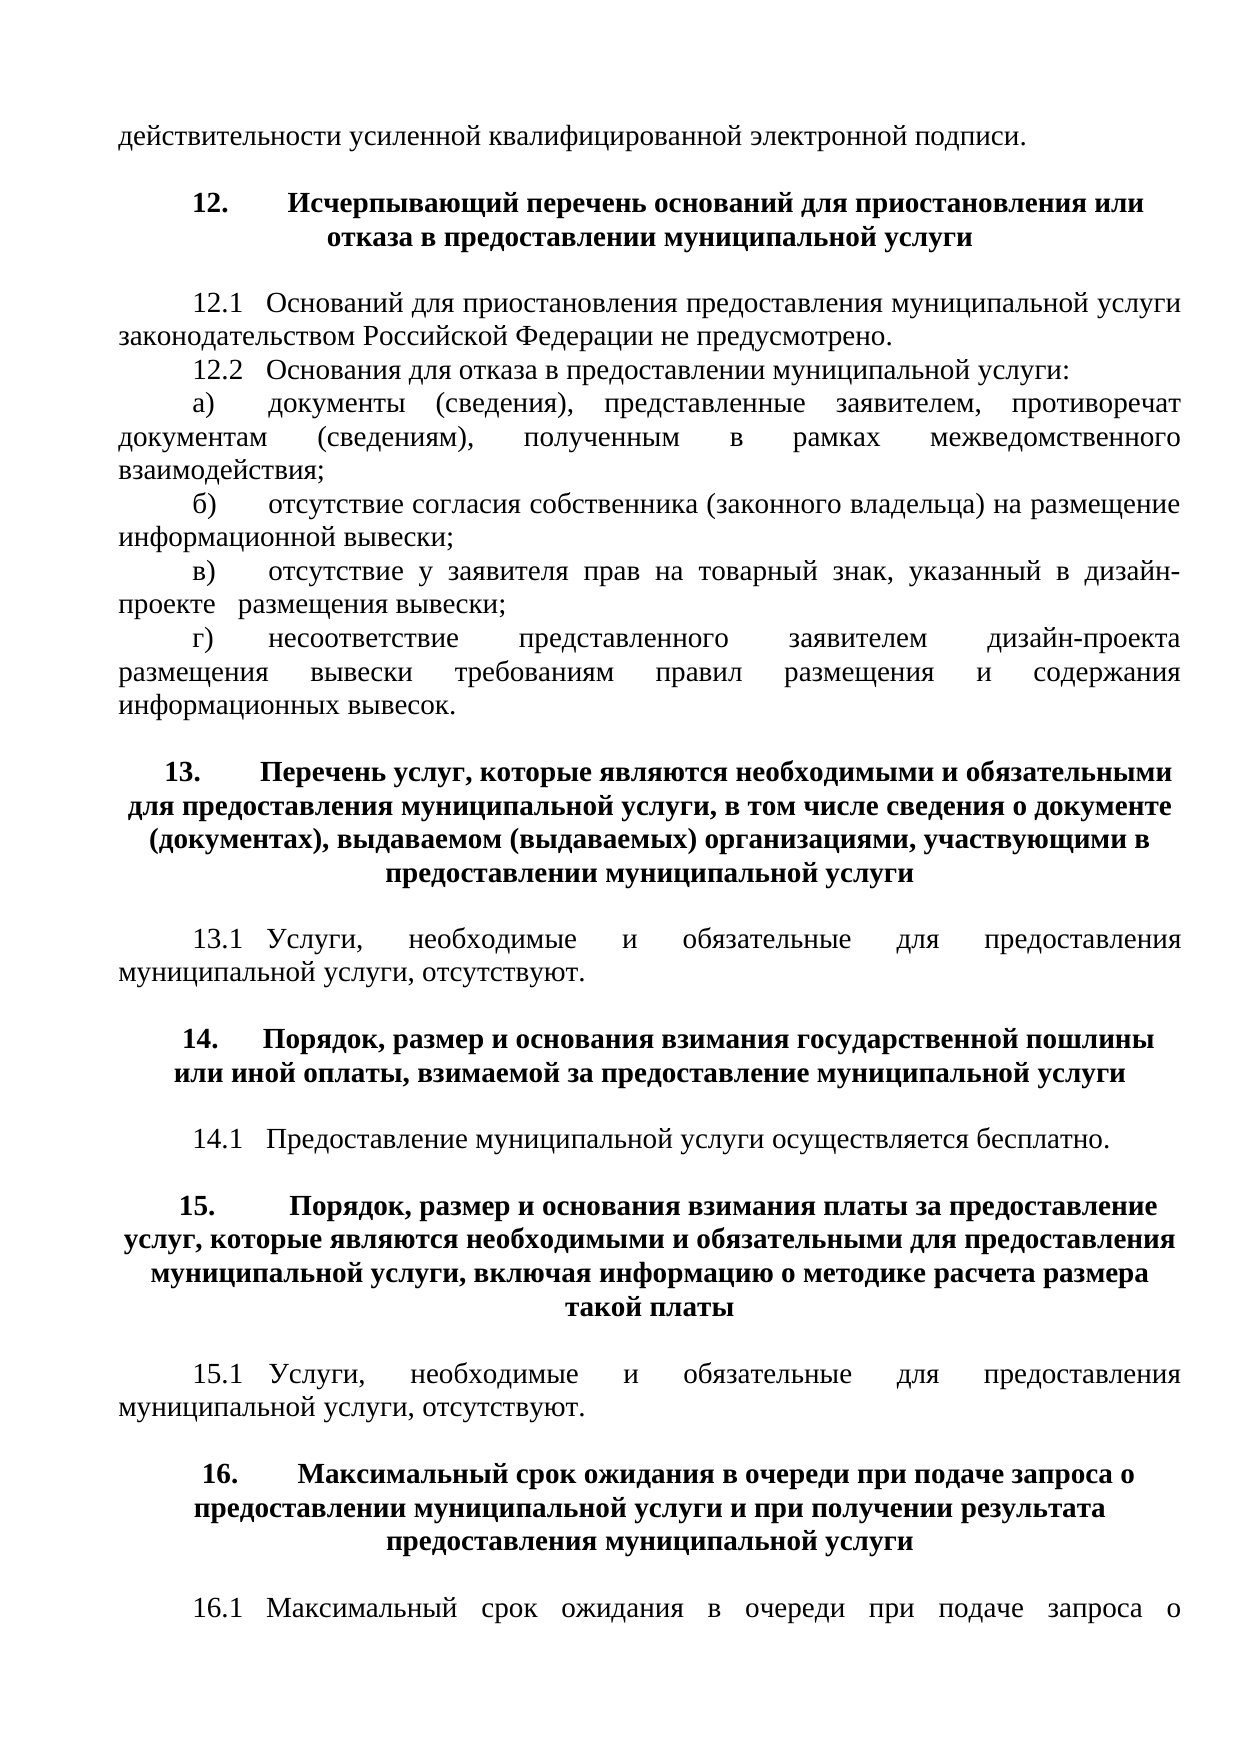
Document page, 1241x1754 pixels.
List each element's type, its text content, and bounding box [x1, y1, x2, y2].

list документы (сведения), представленные заявителем, противоречат документам (сведениям), полученным в рамках межведомственного взаимодействия; [118, 385, 1181, 486]
list Услуги, необходимые и обязательные для предоставления муниципальной услуги, отсутствуют. [118, 1356, 1181, 1423]
list Предоставление муниципальной услуги осуществляется бесплатно. [118, 1121, 1181, 1154]
list Основания для отказа в предоставлении муниципальной услуги: [118, 352, 1181, 385]
list несоответствие представленного заявителем дизайн-проекта размещения вывески требованиям правил размещения и содержания информационных вывесок. [118, 620, 1181, 721]
list отсутствие у заявителя прав на товарный знак, указанный в дизайн-проекте размещения вывески; [118, 553, 1181, 620]
subtitle Порядок, размер и основания взимания государственной пошлины или иной оплаты, взимаемой за предоставление муниципальной услуги [118, 1021, 1181, 1088]
subtitle Исчерпывающий перечень оснований для приостановления или отказа в предоставлении муниципальной услуги [118, 185, 1181, 252]
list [118, 1591, 1181, 1624]
list Услуги, необходимые и обязательные для предоставления муниципальной услуги, отсутствуют. [118, 921, 1181, 988]
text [118, 118, 1181, 152]
list Оснований для приостановления предоставления муниципальной услуги законодательством Российской Федерации не предусмотрено. [118, 285, 1181, 352]
subtitle Порядок, размер и основания взимания платы за предоставление услуг, которые являются необходимыми и обязательными для предоставления муниципальной услуги, включая информацию о методике расчета размера такой платы [118, 1188, 1181, 1322]
subtitle Максимальный срок ожидания в очереди при подаче запроса о предоставлении муниципальной услуги и при получении результата предоставления муниципальной услуги [118, 1456, 1181, 1557]
subtitle Перечень услуг, которые являются необходимыми и обязательными для предоставления муниципальной услуги, в том числе сведения о документе (документах), выдаваемом (выдаваемых) организациями, участвующими в предоставлении муниципальной услуги [118, 754, 1181, 888]
list отсутствие согласия собственника (законного владельца) на размещение информационной вывески; [118, 486, 1181, 553]
